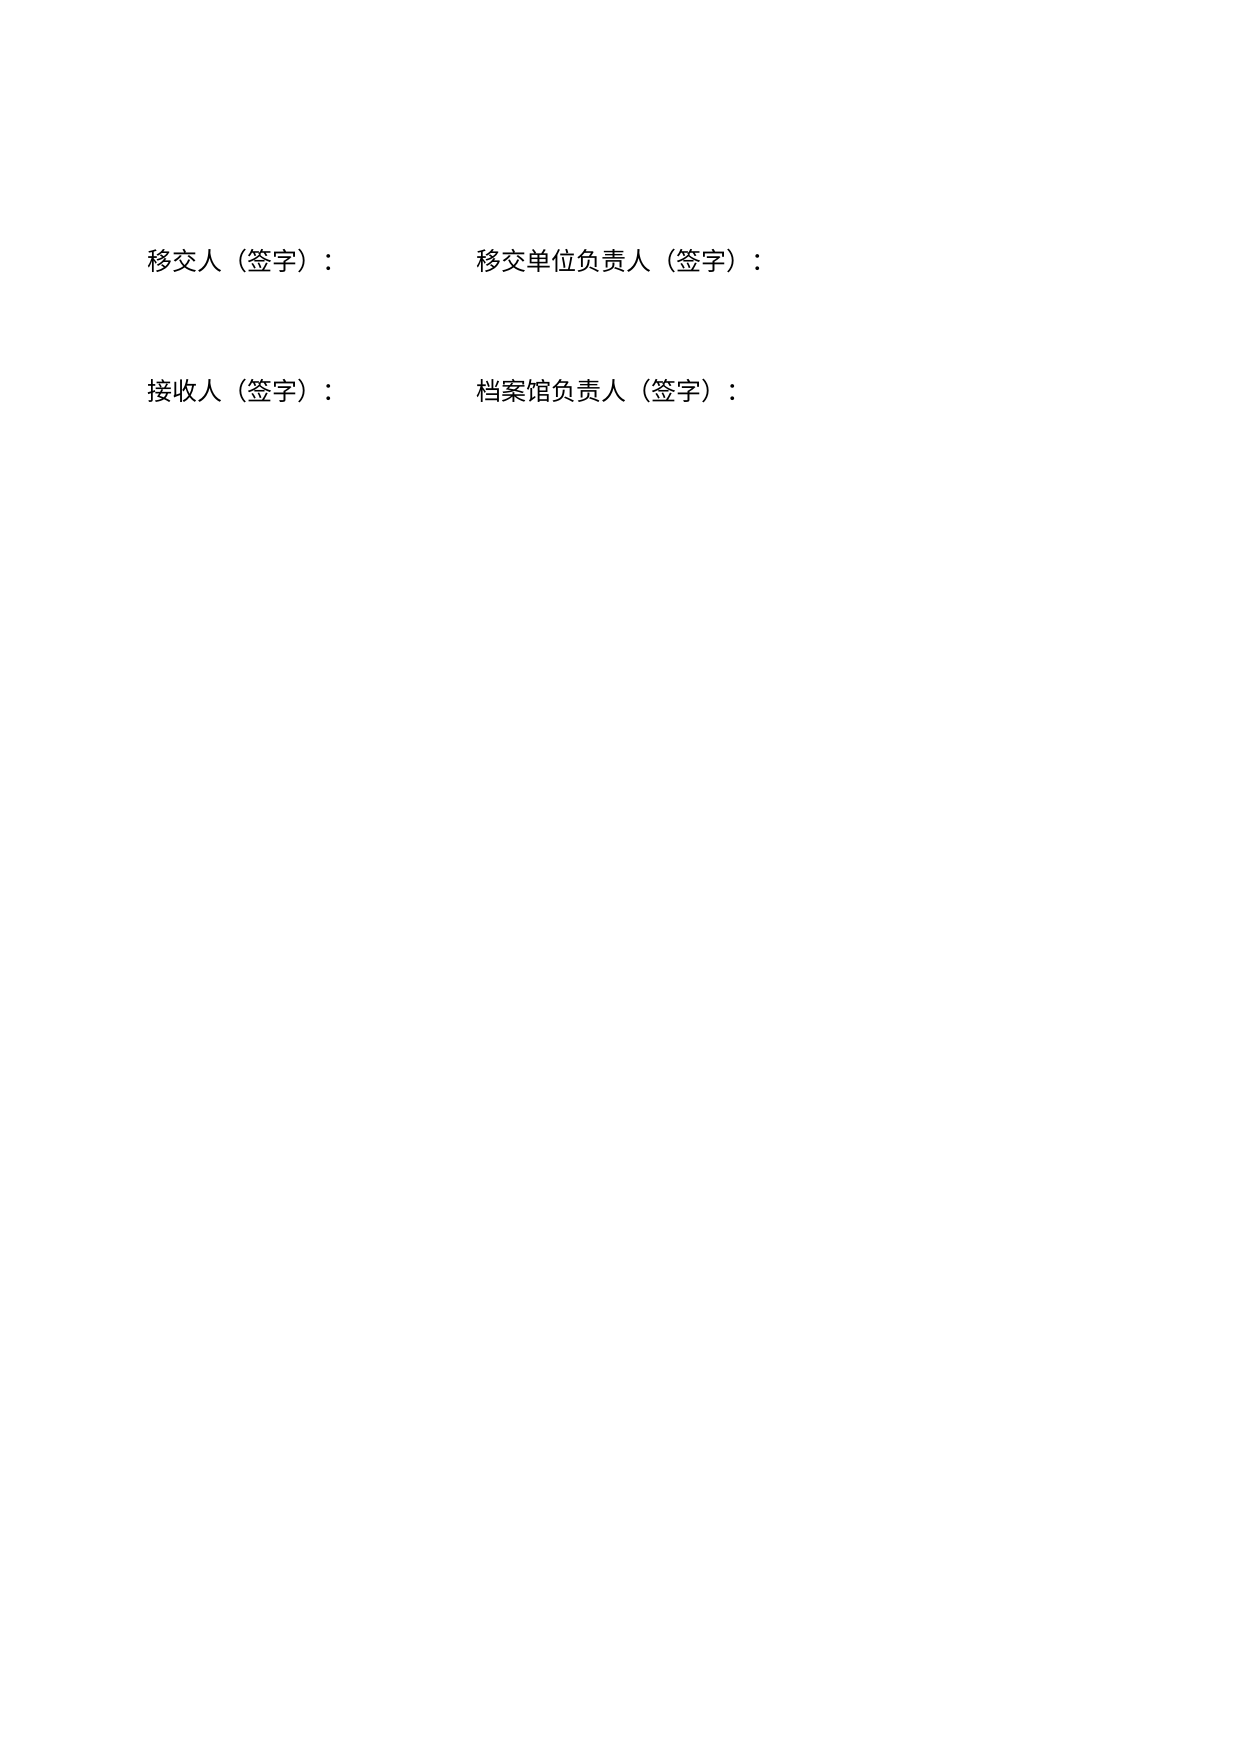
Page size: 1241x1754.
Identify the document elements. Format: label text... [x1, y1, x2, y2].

text 接收人（签字）： 档案馆负责人（签字）： [148, 357, 1122, 422]
text 移交人（签字）： 移交单位负责人（签字）： [148, 227, 1122, 292]
